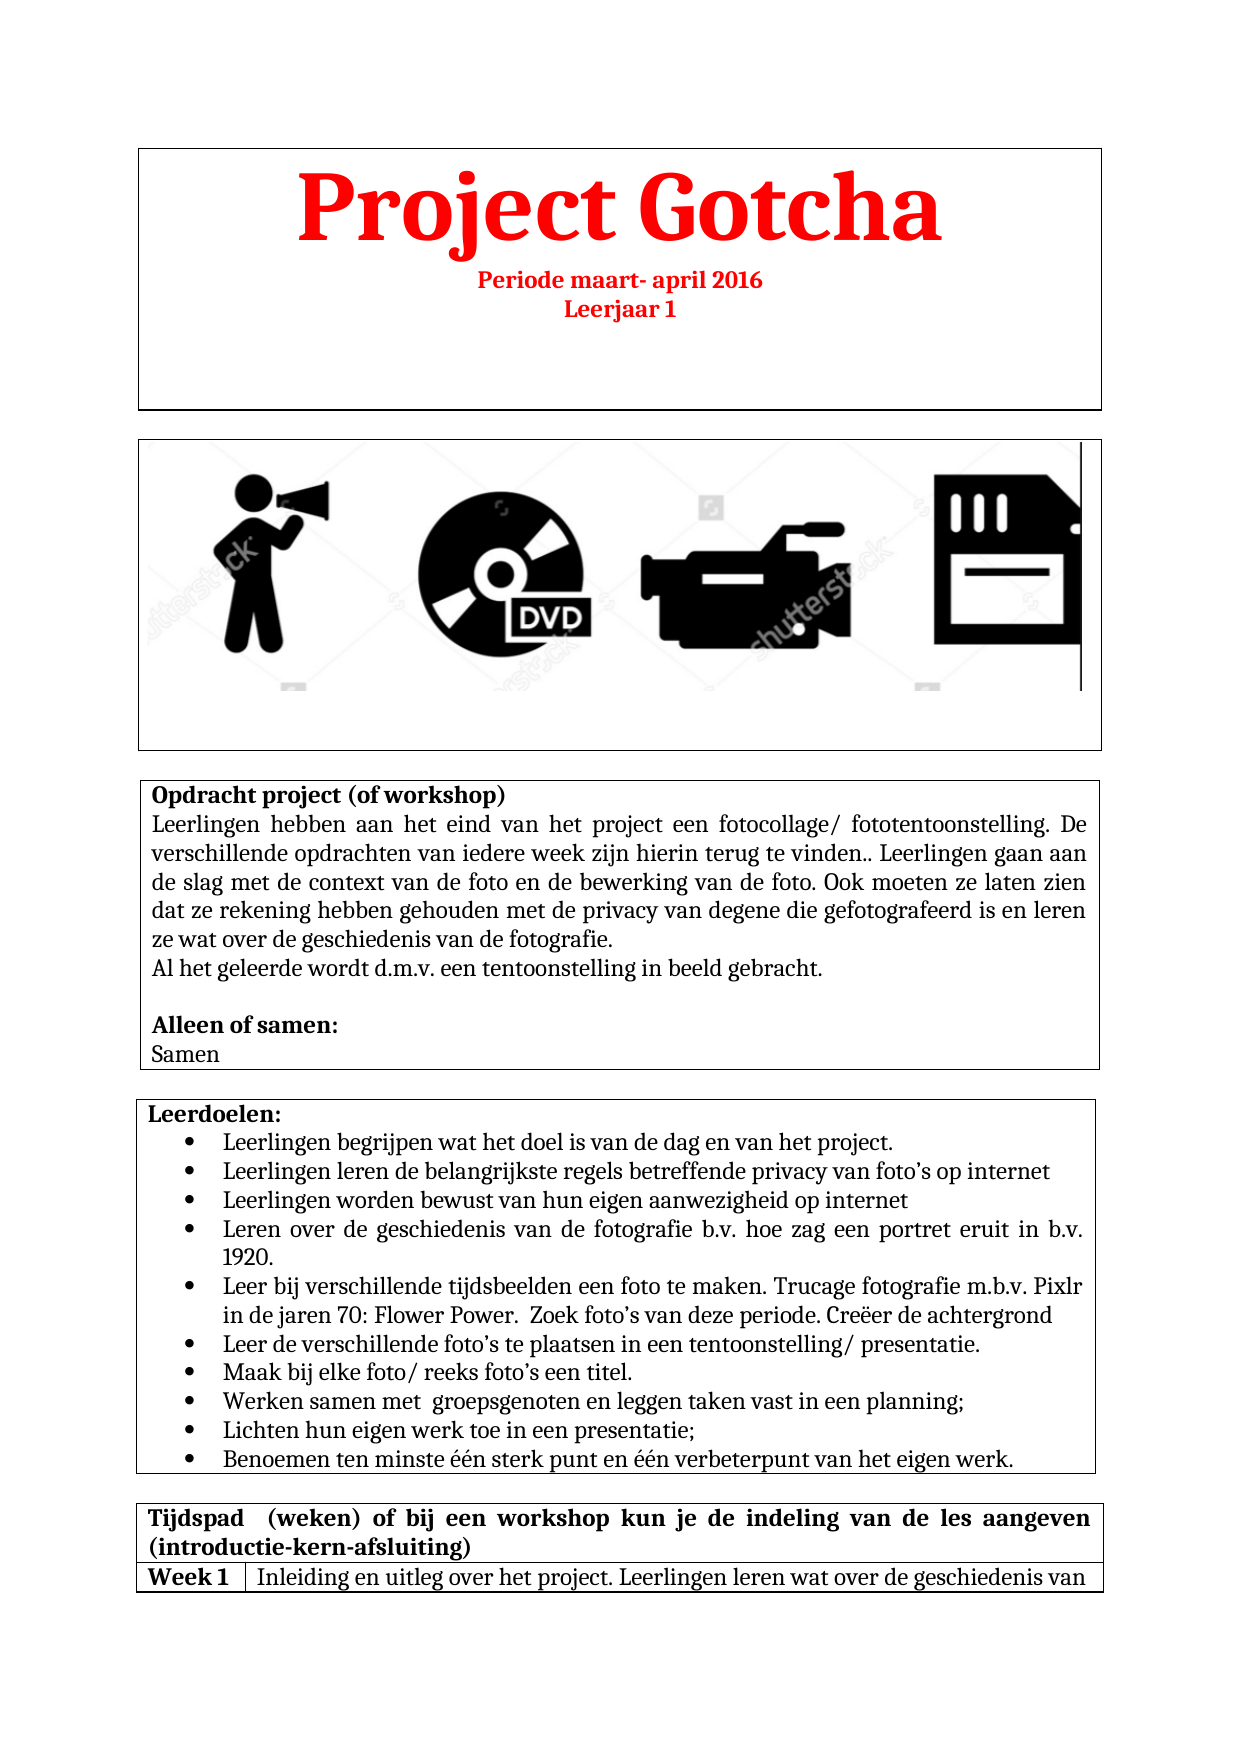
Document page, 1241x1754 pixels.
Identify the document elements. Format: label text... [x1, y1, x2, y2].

text Leerjaar 1 [148, 294, 1093, 323]
table_cell Week 1 [137, 1563, 245, 1591]
table_header Opdracht project (of workshop) Leerlingen hebben aan het eind van het project een fotocollage/ fototentoonstelling. De verschillende opdrachten van iedere week zijn hierin terug te vinden.. Leerlingen gaan aan de slag met de context van de foto en de bewerking van de foto. Ook moeten ze laten zien dat ze rekening hebben gehouden met de privacy van degene die gefotografeerd is en leren ze wat over de geschiedenis van de fotografie. Al het geleerde wordt d.m.v. een tentoonstelling in beeld gebracht. Alleen of samen: Samen [141, 781, 1099, 1069]
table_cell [246, 1563, 1103, 1591]
text Periode maart- april 2016 [148, 266, 1093, 294]
picture [147, 442, 1082, 691]
table_header Tijdspad (weken) of bij een workshop kun je de indeling van de les aangeven (introductie-kern-afsluiting) [137, 1504, 1103, 1562]
table_header Leerdoelen: Leerlingen begrijpen wat het doel is van de dag en van het project. Leerlingen leren de belangrijkste regels betreffende privacy van foto’s op internet Leerlingen worden bewust van hun eigen aanwezigheid op internet Leren over de geschiedenis van de fotografie b.v. hoe zag een portret eruit in b.v. 1920. Leer bij verschillende tijdsbeelden een foto te maken. Trucage fotografie m.b.v. Pixlr in de jaren 70: Flower Power. Zoek foto’s van deze periode. Creëer de achtergrond Leer de verschillende foto’s te plaatsen in een tentoonstelling/ presentatie. Maak bij elke foto/ reeks foto’s een titel. Werken samen met groepsgenoten en leggen taken vast in een planning; Lichten hun eigen werk toe in een presentatie; Benoemen ten minste één sterk punt en één verbeterpunt van het eigen werk. [137, 1100, 1095, 1473]
text Project Gotcha [139, 149, 1101, 266]
